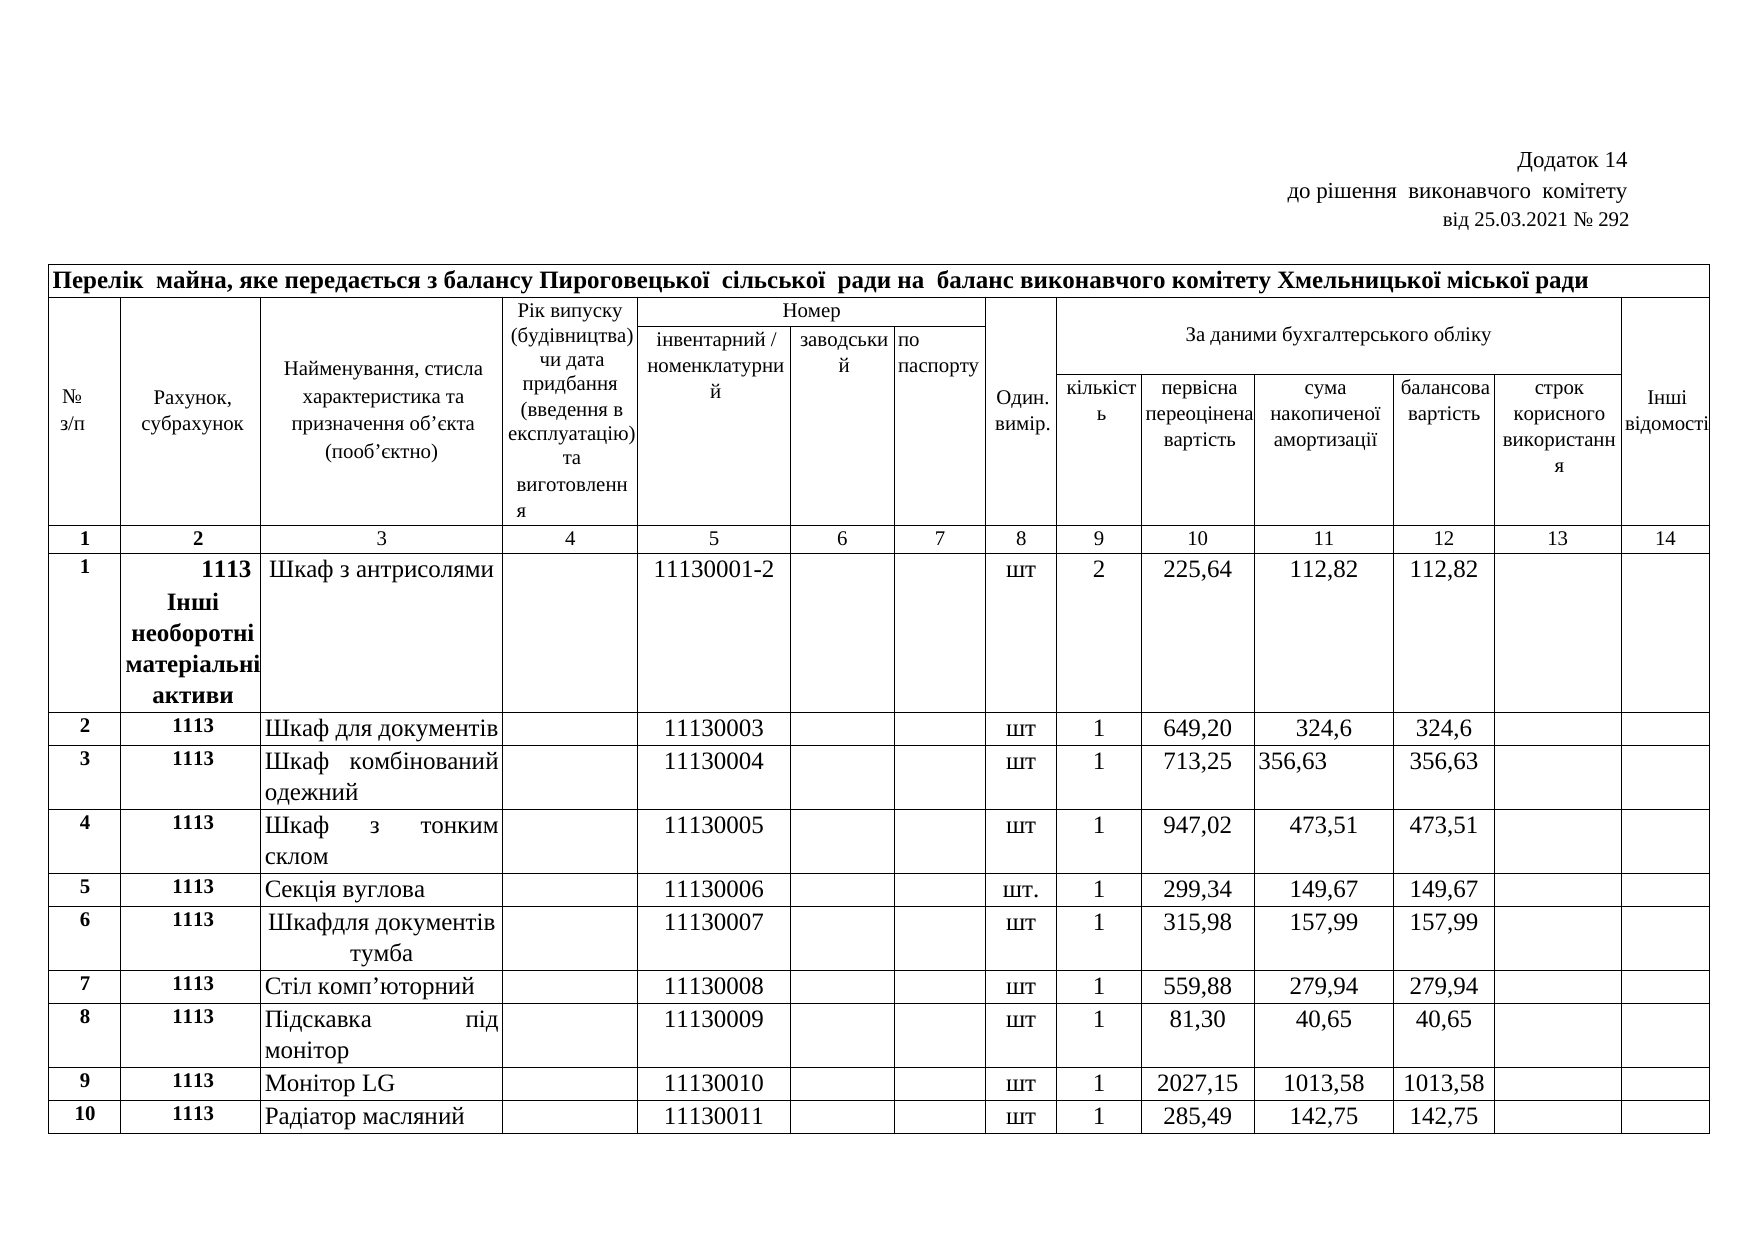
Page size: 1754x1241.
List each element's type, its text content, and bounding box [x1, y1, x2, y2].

table_cell 3 [49, 746, 120, 809]
text Додаток 14 [89, 146, 1629, 172]
table_cell 142,75 [1394, 1101, 1494, 1133]
table_cell [1622, 713, 1709, 745]
table_cell [895, 746, 985, 809]
table_cell 559,88 [1142, 971, 1254, 1003]
table_cell [1495, 907, 1621, 970]
table_cell Найменування, стисла характеристика та призначення об’єкта (пооб’єктно) [261, 298, 502, 525]
table_cell 1 [49, 554, 120, 712]
table_cell [1495, 746, 1621, 809]
table_cell 11130005 [638, 810, 790, 873]
table_cell [1622, 554, 1709, 712]
table_cell [791, 810, 894, 873]
table_cell За даними бухгалтерського обліку [1057, 298, 1621, 374]
table_cell [895, 1004, 985, 1067]
table_cell [1622, 1068, 1709, 1100]
table_cell 7 [895, 526, 985, 553]
table_cell кількість [1057, 375, 1141, 525]
table_cell 279,94 [1255, 971, 1393, 1003]
table_cell [1495, 810, 1621, 873]
table_cell сума накопиченої амортизації [1255, 375, 1393, 525]
table_cell шт [986, 1101, 1056, 1133]
table_cell 1 [1057, 1004, 1141, 1067]
table_cell шт [986, 746, 1056, 809]
table_cell [791, 746, 894, 809]
table_cell 11130006 [638, 874, 790, 906]
table_cell 40,65 [1255, 1004, 1393, 1067]
table_cell 1113 [121, 907, 260, 970]
table_cell [1495, 1068, 1621, 1100]
table_cell 713,25 [1142, 746, 1254, 809]
table_cell шт [986, 713, 1056, 745]
table_cell 11 [1255, 526, 1393, 553]
table_cell по паспорту [895, 327, 985, 525]
table_cell шт [986, 971, 1056, 1003]
table_cell Шкаф для документів [261, 713, 502, 745]
table_cell 2 [1057, 554, 1141, 712]
table_cell 1 [1057, 810, 1141, 873]
table_cell Радіатор масляний [261, 1101, 502, 1133]
table_cell [503, 971, 637, 1003]
table_cell 299,34 [1142, 874, 1254, 906]
table_cell [1495, 1101, 1621, 1133]
table_cell [895, 971, 985, 1003]
table_cell 315,98 [1142, 907, 1254, 970]
table_cell 1 [1057, 1101, 1141, 1133]
table_cell 81,30 [1142, 1004, 1254, 1067]
table_cell 112,82 [1255, 554, 1393, 712]
table_cell [1495, 554, 1621, 712]
table_cell [1622, 810, 1709, 873]
table_cell Стіл комп’юторний [261, 971, 502, 1003]
table_cell 10 [49, 1101, 120, 1133]
table_cell 1113 [121, 1101, 260, 1133]
table_cell шт [986, 1068, 1056, 1100]
table_cell 324,6 [1255, 713, 1393, 745]
text від 25.03.2021 № 292 [89, 207, 1629, 231]
table_cell [791, 1004, 894, 1067]
table_cell 11130003 [638, 713, 790, 745]
table_cell 356,63 [1394, 746, 1494, 809]
table_cell 1 [1057, 746, 1141, 809]
table_cell 324,6 [1394, 713, 1494, 745]
table_cell 1 [49, 526, 120, 553]
table_cell 2027,15 [1142, 1068, 1254, 1100]
table_cell 1113 [121, 746, 260, 809]
table_cell 3 [261, 526, 502, 553]
table_cell 8 [49, 1004, 120, 1067]
table_cell 11130010 [638, 1068, 790, 1100]
table_cell [1495, 713, 1621, 745]
text до рішення виконавчого комітету [89, 177, 1629, 203]
table_cell шт [986, 810, 1056, 873]
table_cell [503, 1101, 637, 1133]
table_cell 40,65 [1394, 1004, 1494, 1067]
table_cell [503, 554, 637, 712]
table_cell 112,82 [1394, 554, 1494, 712]
table_cell 1013,58 [1394, 1068, 1494, 1100]
table_cell [1622, 1004, 1709, 1067]
table_cell 473,51 [1255, 810, 1393, 873]
table_cell 1113 [121, 1004, 260, 1067]
table_cell [791, 874, 894, 906]
table_cell Шкаф комбінований одежний [261, 746, 502, 809]
table_cell 9 [1057, 526, 1141, 553]
table_cell 1113 [121, 713, 260, 745]
table_cell 11130004 [638, 746, 790, 809]
table_cell [1622, 1101, 1709, 1133]
table_cell 356,63 [1255, 746, 1393, 809]
table_cell [1622, 907, 1709, 970]
table_cell балансова вартість [1394, 375, 1494, 525]
table_cell Шкаф з антрисолями [261, 554, 502, 712]
table_cell 1 [1057, 971, 1141, 1003]
table_cell шт. [986, 874, 1056, 906]
table_cell [895, 1068, 985, 1100]
table_cell 157,99 [1255, 907, 1393, 970]
table_cell 1113 Інші необоротні матеріальні активи [121, 554, 260, 712]
table_cell [503, 1068, 637, 1100]
table_cell 285,49 [1142, 1101, 1254, 1133]
table_cell 1113 [121, 810, 260, 873]
table_cell [791, 907, 894, 970]
table_cell 14 [1622, 526, 1709, 553]
table_cell [791, 971, 894, 1003]
table_cell [791, 554, 894, 712]
table_cell № з/п [49, 298, 120, 525]
table_cell Секція вуглова [261, 874, 502, 906]
table_cell строк корисного використання [1495, 375, 1621, 525]
table_cell 1113 [121, 1068, 260, 1100]
table_cell Рік випуску (будівництва) чи дата придбання (введення в експлуатацію) та виготовлення [503, 298, 637, 525]
table_cell інвентарний / номенклатурний [638, 327, 790, 525]
table_cell Монітор LG [261, 1068, 502, 1100]
table_cell [791, 1068, 894, 1100]
table_cell [503, 746, 637, 809]
table_cell [895, 907, 985, 970]
table_cell 1 [1057, 907, 1141, 970]
table_cell 4 [49, 810, 120, 873]
table_cell 8 [986, 526, 1056, 553]
table_cell 279,94 [1394, 971, 1494, 1003]
table_cell Рахунок, субрахунок [121, 298, 260, 525]
table_cell [503, 810, 637, 873]
table_cell [503, 874, 637, 906]
table_cell 11130001-2 [638, 554, 790, 712]
table_cell 11130009 [638, 1004, 790, 1067]
table_cell Номер [638, 298, 985, 326]
table_cell [503, 907, 637, 970]
table_cell [895, 713, 985, 745]
table_cell 1113 [121, 874, 260, 906]
table_cell 1 [1057, 874, 1141, 906]
table_cell 10 [1142, 526, 1254, 553]
table_cell Підскавка під монітор [261, 1004, 502, 1067]
table_cell [1495, 1004, 1621, 1067]
table_cell [1495, 971, 1621, 1003]
table_cell Один. вимір. [986, 298, 1056, 525]
table_cell 1113 [121, 971, 260, 1003]
table_cell [895, 810, 985, 873]
table_cell 149,67 [1255, 874, 1393, 906]
table_cell [503, 713, 637, 745]
table_cell 649,20 [1142, 713, 1254, 745]
table_cell первісна переоцінена вартість [1142, 375, 1254, 525]
table_cell [1622, 746, 1709, 809]
table_cell 11130008 [638, 971, 790, 1003]
table_cell 11130007 [638, 907, 790, 970]
table_cell заводський [791, 327, 894, 525]
table_cell 947,02 [1142, 810, 1254, 873]
table_cell 6 [791, 526, 894, 553]
table_cell Шкаф з тонким склом [261, 810, 502, 873]
table_cell шт [986, 907, 1056, 970]
table_cell 11130011 [638, 1101, 790, 1133]
table_cell [895, 1101, 985, 1133]
table_cell [791, 713, 894, 745]
table_cell 1013,58 [1255, 1068, 1393, 1100]
table_cell 157,99 [1394, 907, 1494, 970]
table_cell [1622, 971, 1709, 1003]
table_cell 142,75 [1255, 1101, 1393, 1133]
table_cell 13 [1495, 526, 1621, 553]
table_cell [1622, 874, 1709, 906]
table_cell 149,67 [1394, 874, 1494, 906]
table_cell [895, 554, 985, 712]
table_cell 12 [1394, 526, 1494, 553]
table_cell Шкафдля документів тумба [261, 907, 502, 970]
table_cell 5 [49, 874, 120, 906]
table_cell 9 [49, 1068, 120, 1100]
table_cell 4 [503, 526, 637, 553]
table_cell [895, 874, 985, 906]
table_cell шт [986, 554, 1056, 712]
table_cell [791, 1101, 894, 1133]
table_header Перелік майна, яке передається з балансу Пироговецької сільської ради на баланс виконавчого комітету Хмельницької міської ради [49, 265, 1709, 297]
table_cell 1 [1057, 1068, 1141, 1100]
table_cell 2 [121, 526, 260, 553]
table_cell 6 [49, 907, 120, 970]
table_cell 473,51 [1394, 810, 1494, 873]
table_cell 225,64 [1142, 554, 1254, 712]
table_cell 5 [638, 526, 790, 553]
table_cell 7 [49, 971, 120, 1003]
table_cell Інші відомості [1622, 298, 1709, 525]
table_cell [503, 1004, 637, 1067]
table_cell 2 [49, 713, 120, 745]
table_cell шт [986, 1004, 1056, 1067]
table_cell [1495, 874, 1621, 906]
table_cell 1 [1057, 713, 1141, 745]
